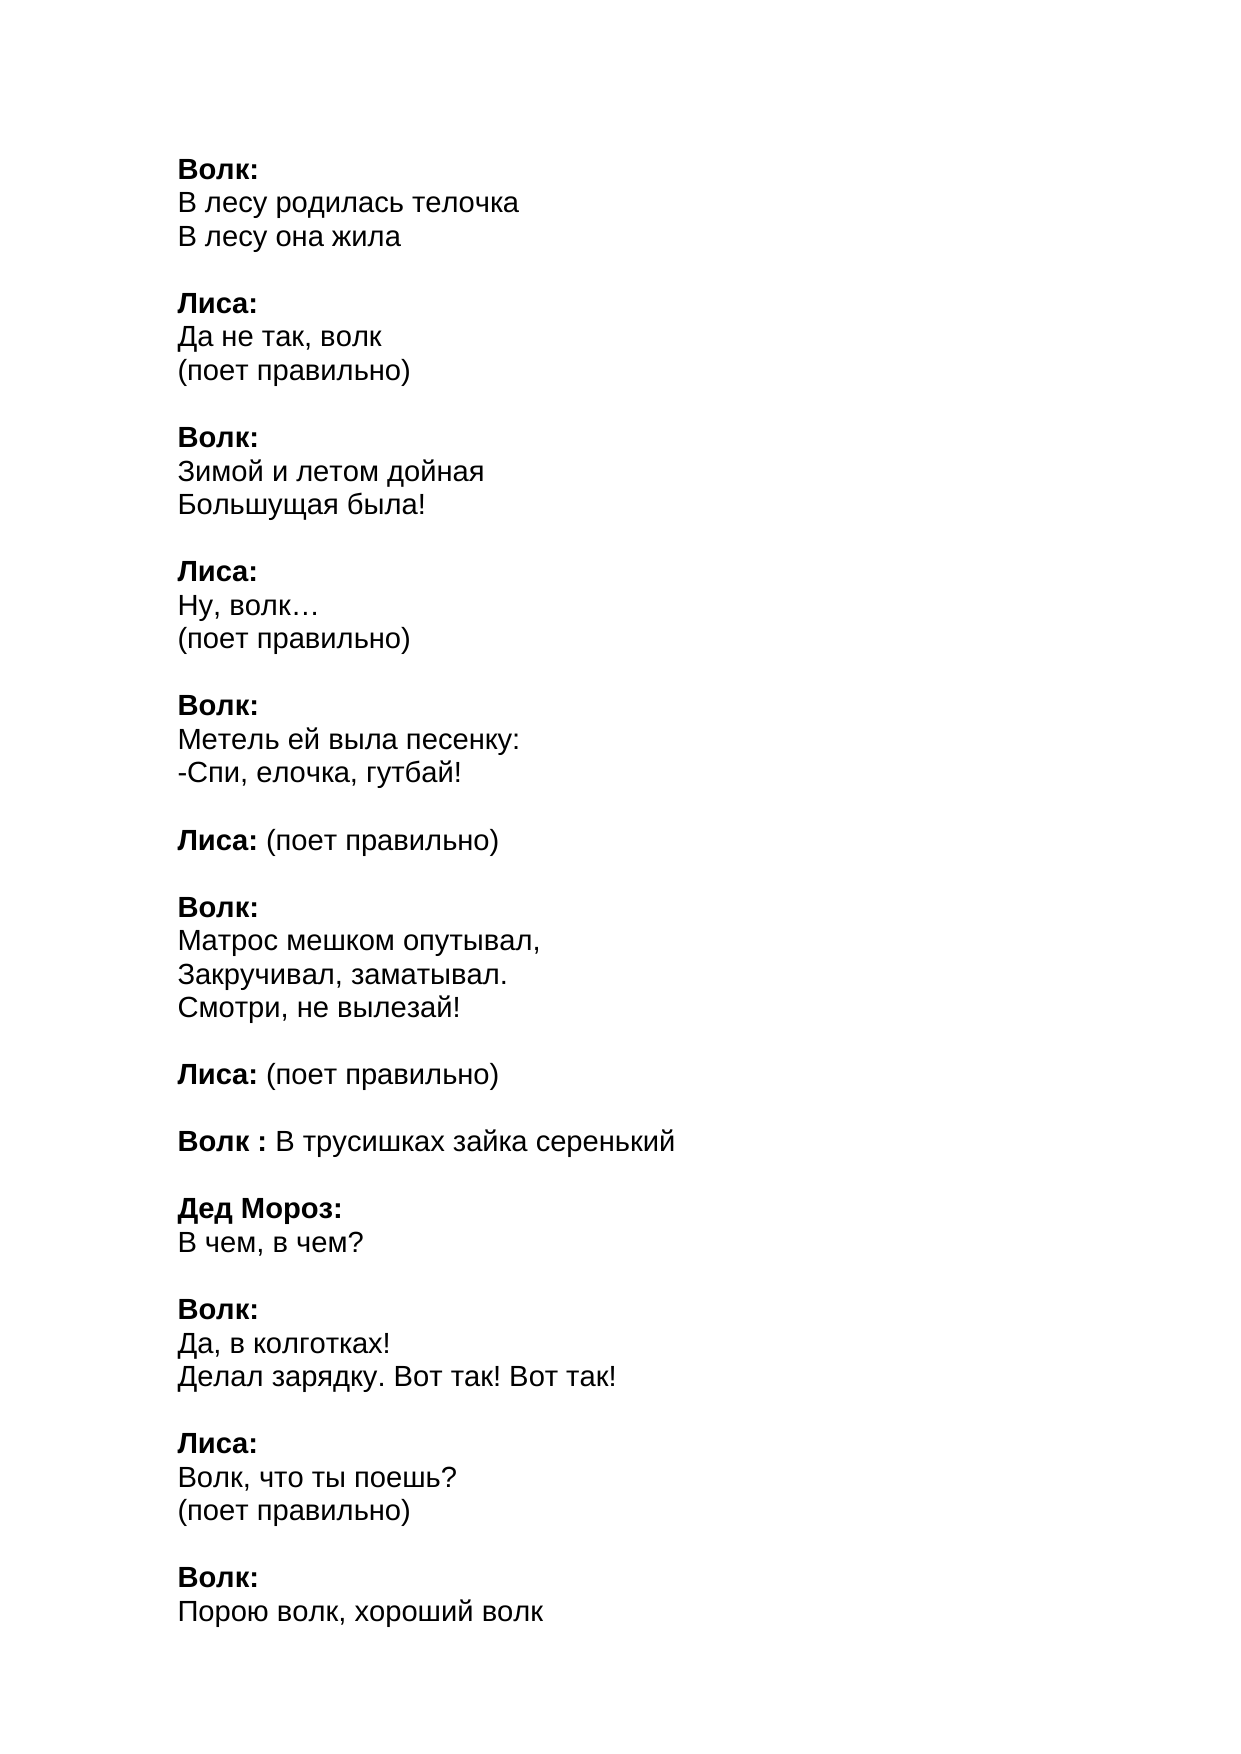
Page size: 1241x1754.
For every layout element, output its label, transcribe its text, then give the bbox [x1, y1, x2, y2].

text Волк: [177, 889, 1152, 923]
text Большущая была! [177, 487, 1152, 521]
text Ну, волк… [177, 588, 1152, 621]
text -Спи, елочка, гутбай! [177, 755, 1152, 789]
text Лиса: [177, 1426, 1152, 1460]
text Дед Мороз: [177, 1191, 1152, 1225]
text Матрос мешком опутывал, [177, 923, 1152, 957]
text Метель ей выла песенку: [177, 722, 1152, 755]
text Волк: [177, 1560, 1152, 1594]
text Да не так, волк [177, 319, 1152, 353]
text Волк: [177, 152, 1152, 185]
text Делал зарядку. Вот так! Вот так! [177, 1359, 1152, 1393]
text (поет правильно) [177, 621, 1152, 655]
text Порою волк, хороший волк [177, 1594, 1152, 1627]
text В лесу родилась телочка [177, 185, 1152, 219]
text Лиса: (поет правильно) [177, 1057, 1152, 1091]
text Волк : В трусишках зайка серенький [177, 1124, 1152, 1158]
text В чем, в чем? [177, 1225, 1152, 1258]
text Волк, что ты поешь? [177, 1460, 1152, 1493]
text Зимой и летом дойная [177, 453, 1152, 487]
text Закручивал, заматывал. [177, 957, 1152, 990]
text Да, в колготках! [177, 1326, 1152, 1359]
text В лесу она жила [177, 219, 1152, 252]
text Лиса: [177, 554, 1152, 588]
text (поет правильно) [177, 1493, 1152, 1527]
text Смотри, не вылезай! [177, 990, 1152, 1024]
text (поет правильно) [177, 353, 1152, 386]
text Волк: [177, 688, 1152, 722]
text Лиса: (поет правильно) [177, 822, 1152, 856]
text Лиса: [177, 286, 1152, 319]
text Волк: [177, 420, 1152, 453]
text Волк: [177, 1292, 1152, 1326]
